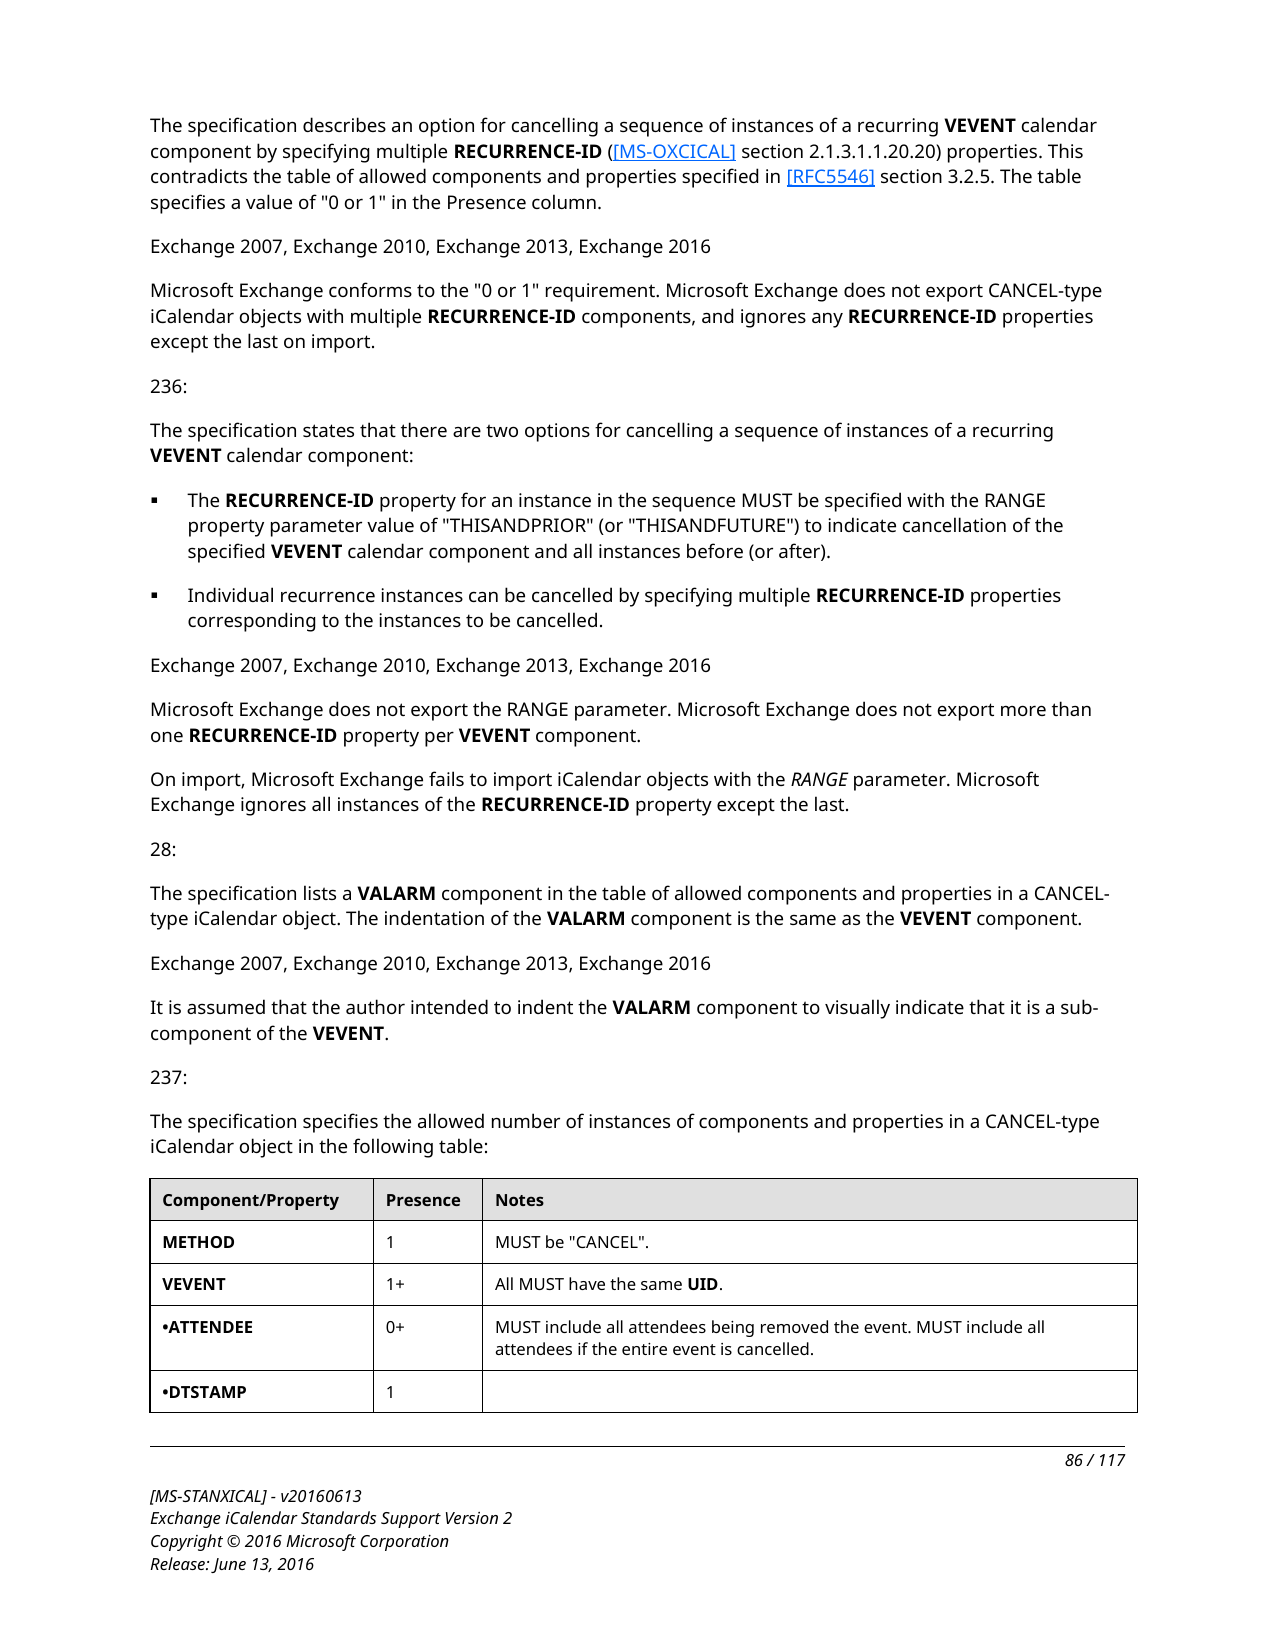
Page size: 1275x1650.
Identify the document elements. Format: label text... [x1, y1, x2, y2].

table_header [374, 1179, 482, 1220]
text V0237: [150, 1064, 1125, 1089]
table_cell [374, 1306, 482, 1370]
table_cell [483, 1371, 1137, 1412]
list The RECURRENCE-ID property for an instance in the sequence MUST be specified with the RANGE property parameter value of "THISANDPRIOR" (or "THISANDFUTURE") to indicate cancellation of the specified VEVENT calendar component and all instances before (or after). [150, 487, 1125, 563]
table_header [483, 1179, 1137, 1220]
text C0028: [150, 836, 1125, 861]
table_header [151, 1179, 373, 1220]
text Exchange 2007, Exchange 2010, Exchange 2013, Exchange 2016 [150, 950, 1125, 976]
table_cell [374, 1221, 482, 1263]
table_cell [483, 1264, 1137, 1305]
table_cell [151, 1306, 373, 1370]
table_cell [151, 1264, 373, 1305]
text On import, Microsoft Exchange fails to import iCalendar objects with the RANGE parameter. Microsoft Exchange ignores all instances of the RECURRENCE-ID property except the last. [150, 766, 1125, 817]
text Exchange 2007, Exchange 2010, Exchange 2013, Exchange 2016 [150, 233, 1125, 259]
text The specification describes an option for cancelling a sequence of instances of a recurring VEVENT calendar component by specifying multiple RECURRENCE-ID ([MS-OXCICAL] section 2.1.3.1.1.20.20) properties. This contradicts the table of allowed components and properties specified in [RFC5546] section 3.2.5. The table specifies a value of "0 or 1" in the Presence column. [150, 112, 1125, 214]
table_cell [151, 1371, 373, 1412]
text The specification specifies the allowed number of instances of components and properties in a CANCEL-type iCalendar object in the following table: [150, 1108, 1125, 1159]
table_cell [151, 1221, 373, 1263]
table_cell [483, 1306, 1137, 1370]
text The specification lists a VALARM component in the table of allowed components and properties in a CANCEL-type iCalendar object. The indentation of the VALARM component is the same as the VEVENT component. [150, 880, 1125, 931]
text Microsoft Exchange conforms to the "0 or 1" requirement. Microsoft Exchange does not export CANCEL-type iCalendar objects with multiple RECURRENCE-ID components, and ignores any RECURRENCE-ID properties except the last on import. [150, 278, 1125, 354]
list Individual recurrence instances can be cancelled by specifying multiple RECURRENCE-ID properties corresponding to the instances to be cancelled. [150, 582, 1125, 633]
text Exchange 2007, Exchange 2010, Exchange 2013, Exchange 2016 [150, 652, 1125, 678]
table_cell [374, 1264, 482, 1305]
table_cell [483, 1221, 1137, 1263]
text The specification states that there are two options for cancelling a sequence of instances of a recurring VEVENT calendar component: [150, 417, 1125, 468]
text Microsoft Exchange does not export the RANGE parameter. Microsoft Exchange does not export more than one RECURRENCE-ID property per VEVENT component. [150, 696, 1125, 747]
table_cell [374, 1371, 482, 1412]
text It is assumed that the author intended to indent the VALARM component to visually indicate that it is a sub-component of the VEVENT. [150, 994, 1125, 1045]
text V0236: [150, 373, 1125, 398]
